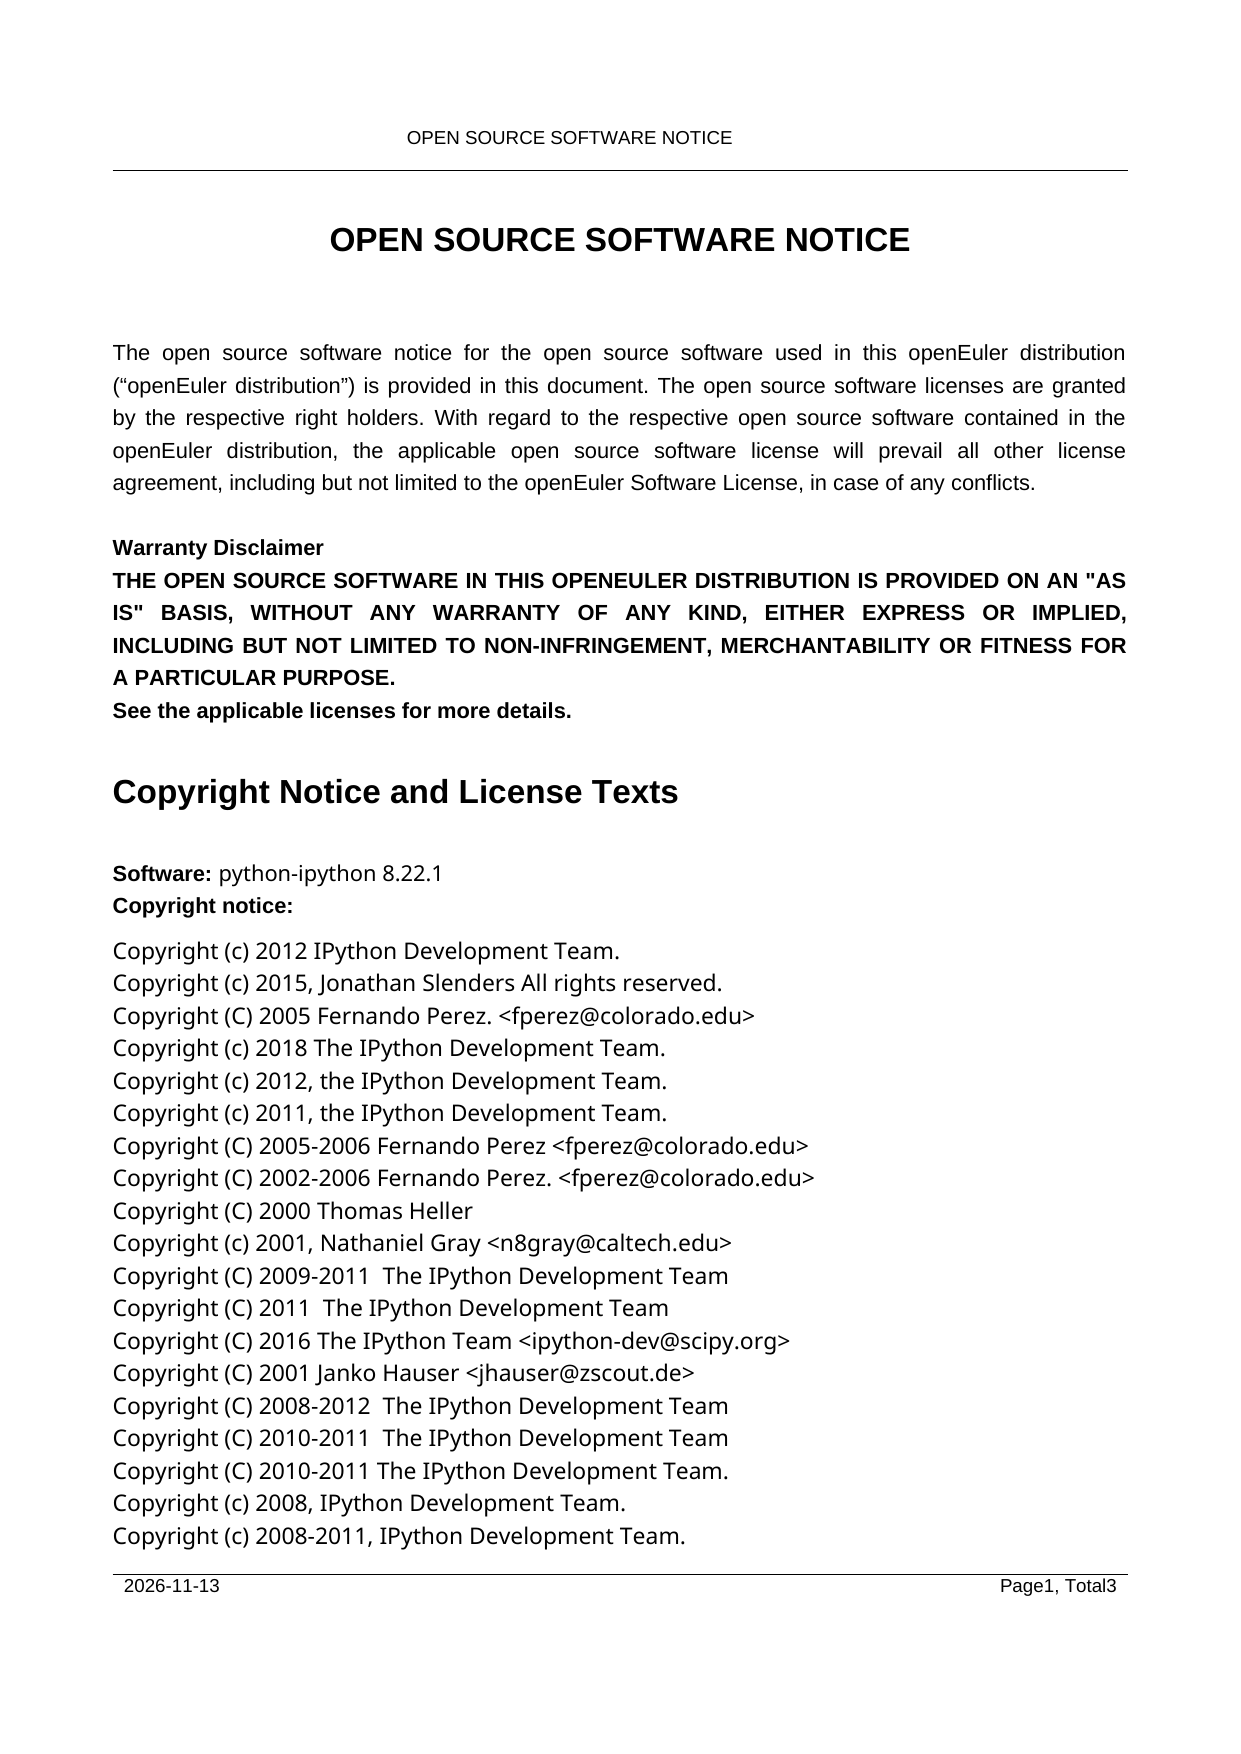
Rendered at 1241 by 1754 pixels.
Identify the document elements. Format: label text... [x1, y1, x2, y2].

text Copyright Notice and License Texts [112, 759, 1128, 824]
text Warranty Disclaimer [112, 531, 1128, 564]
text THE OPEN SOURCE SOFTWARE IN THIS OPENEULER DISTRIBUTION IS PROVIDED ON AN "AS IS" BASIS, WITHOUT ANY WARRANTY OF ANY KIND, EITHER EXPRESS OR IMPLIED, INCLUDING BUT NOT LIMITED TO NON-INFRINGEMENT, MERCHANTABILITY OR FITNESS FOR A PARTICULAR PURPOSE. See the applicable licenses for more details. [112, 564, 1128, 726]
title Software: python-ipython 8.22.1 [112, 856, 1128, 889]
text The open source software notice for the open source software used in this openEuler distribution (“openEuler distribution”) is provided in this document. The open source software licenses are granted by the respective right holders. With regard to the respective open source software contained in the openEuler distribution, the applicable open source software license will prevail all other license agreement, including but not limited to the openEuler Software License, in case of any conflicts. [112, 336, 1128, 499]
text OPEN SOURCE SOFTWARE NOTICE [112, 206, 1128, 271]
text Copyright notice: [112, 889, 1128, 921]
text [112, 934, 1128, 1551]
